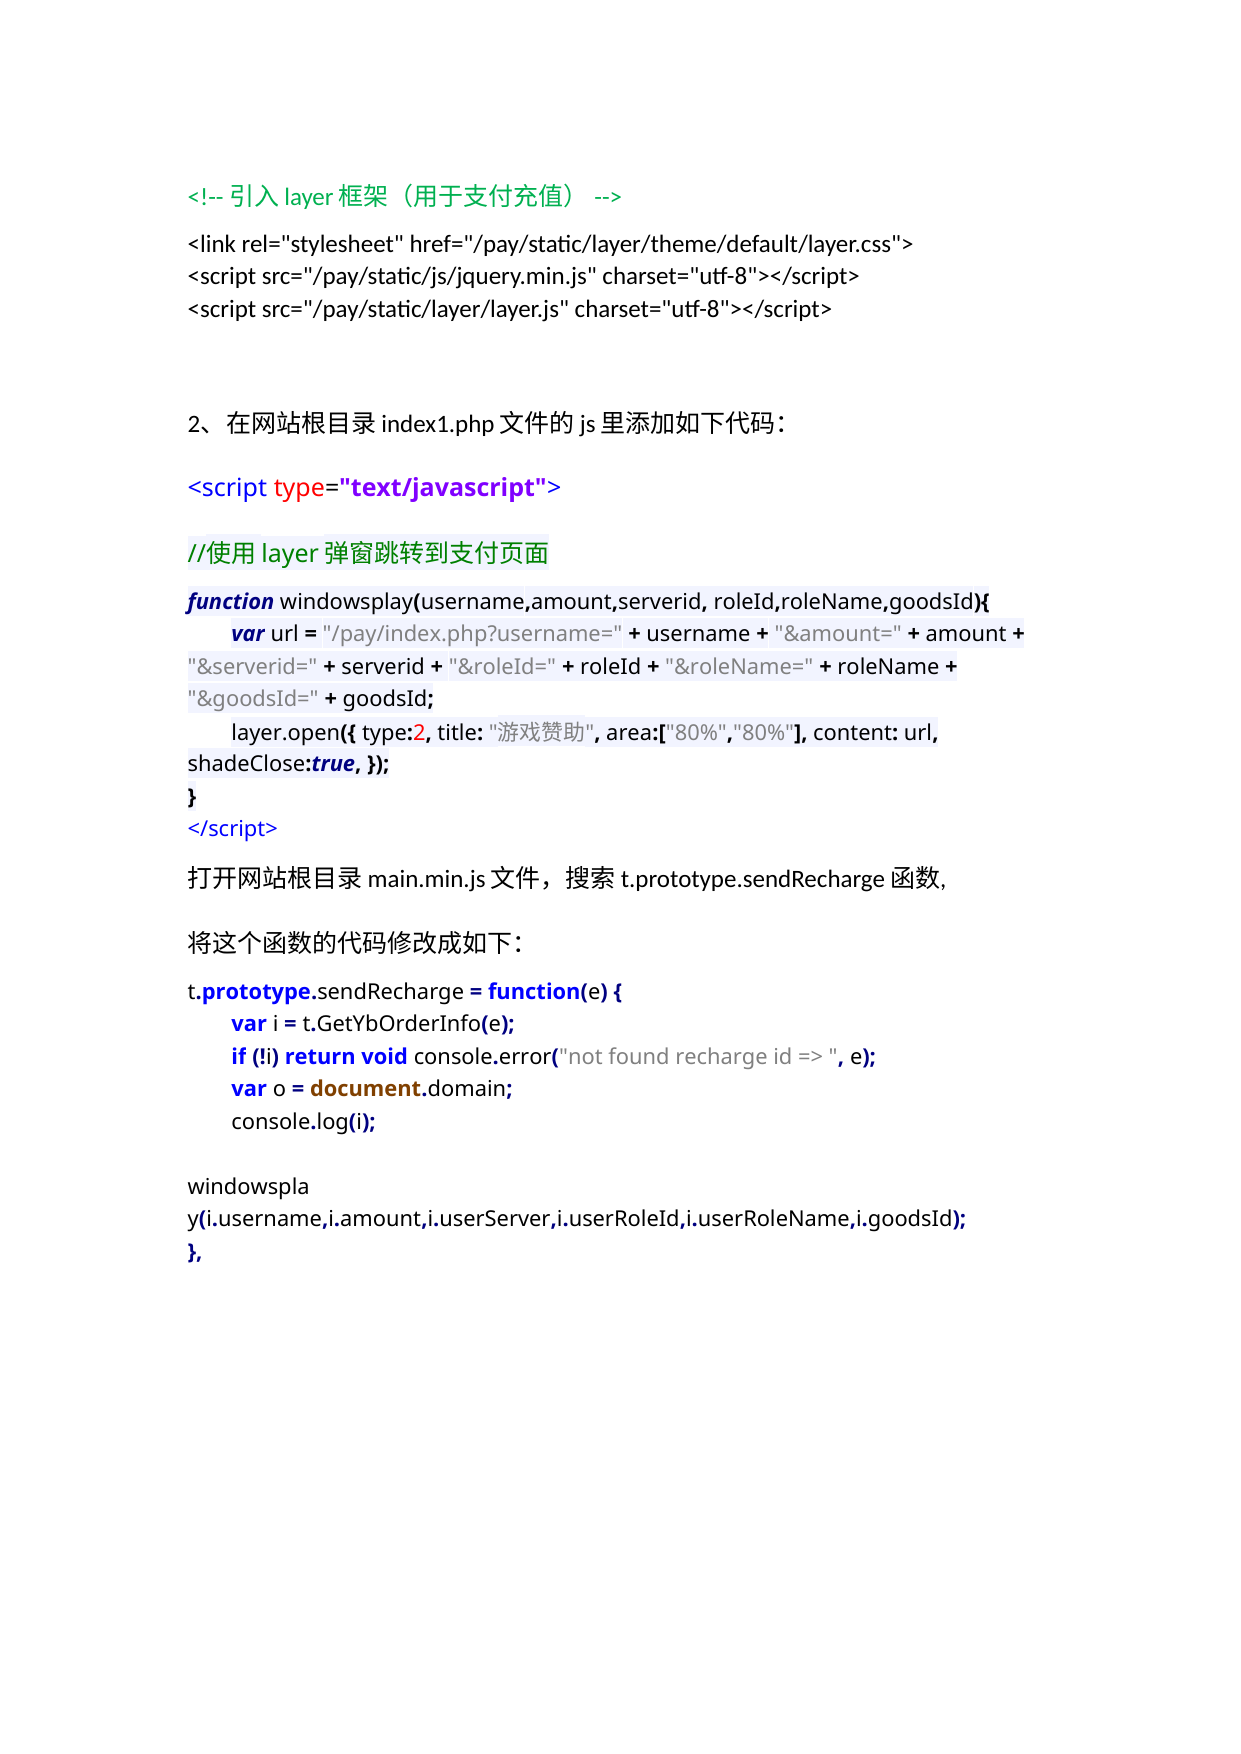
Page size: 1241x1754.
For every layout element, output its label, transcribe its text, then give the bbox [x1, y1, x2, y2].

text }, [187, 1234, 1053, 1267]
text //使用layer弹窗跳转到支付页面 [187, 519, 1053, 584]
text function windowsplay(username,amount,serverid, roleId,roleName,goodsId){ [187, 584, 1053, 617]
text <!-- 引入layer框架（用于支付充值） --> [187, 162, 1053, 227]
text var url = "/pay/index.php?username=" + username + "&amount=" + amount + "&serverid=" + serverid + "&roleId=" + roleId + "&roleName=" + roleName + "&goodsId=" + goodsId; [187, 617, 1053, 714]
text <link rel="stylesheet" href="/pay/static/layer/theme/default/layer.css"> [187, 227, 1053, 259]
text <script src="/pay/static/layer/layer.js" charset="utf-8"></script> [187, 292, 1053, 324]
list 在网站根目录index1.php文件的js里添加如下代码： [187, 389, 1053, 454]
text 打开网站根目录main.min.js文件，搜索t.prototype.sendRecharge函数, [187, 844, 1053, 909]
text t.prototype.sendRecharge = function(e) { [187, 974, 1053, 1007]
text layer.open({ type:2, title: "游戏赞助", area:["80%","80%"], content: url, shadeClose:true, }); [187, 714, 1053, 779]
text 将这个函数的代码修改成如下： [187, 909, 1053, 974]
text var i = t.GetYbOrderInfo(e); [187, 1007, 1053, 1039]
text } [187, 779, 1053, 812]
text var o = document.domain; [187, 1072, 1053, 1104]
text <script type="text/javascript"> [187, 454, 1053, 519]
text <script src="/pay/static/js/jquery.min.js" charset="utf-8"></script> [187, 259, 1053, 292]
text console.log(i); windowsplay(i.username,i.amount,i.userServer,i.userRoleId,i.userRoleName,i.goodsId); [187, 1104, 1053, 1234]
text if (!i) return void console.error("not found recharge id => ", e); [187, 1039, 1053, 1072]
text </script> [187, 812, 1053, 844]
